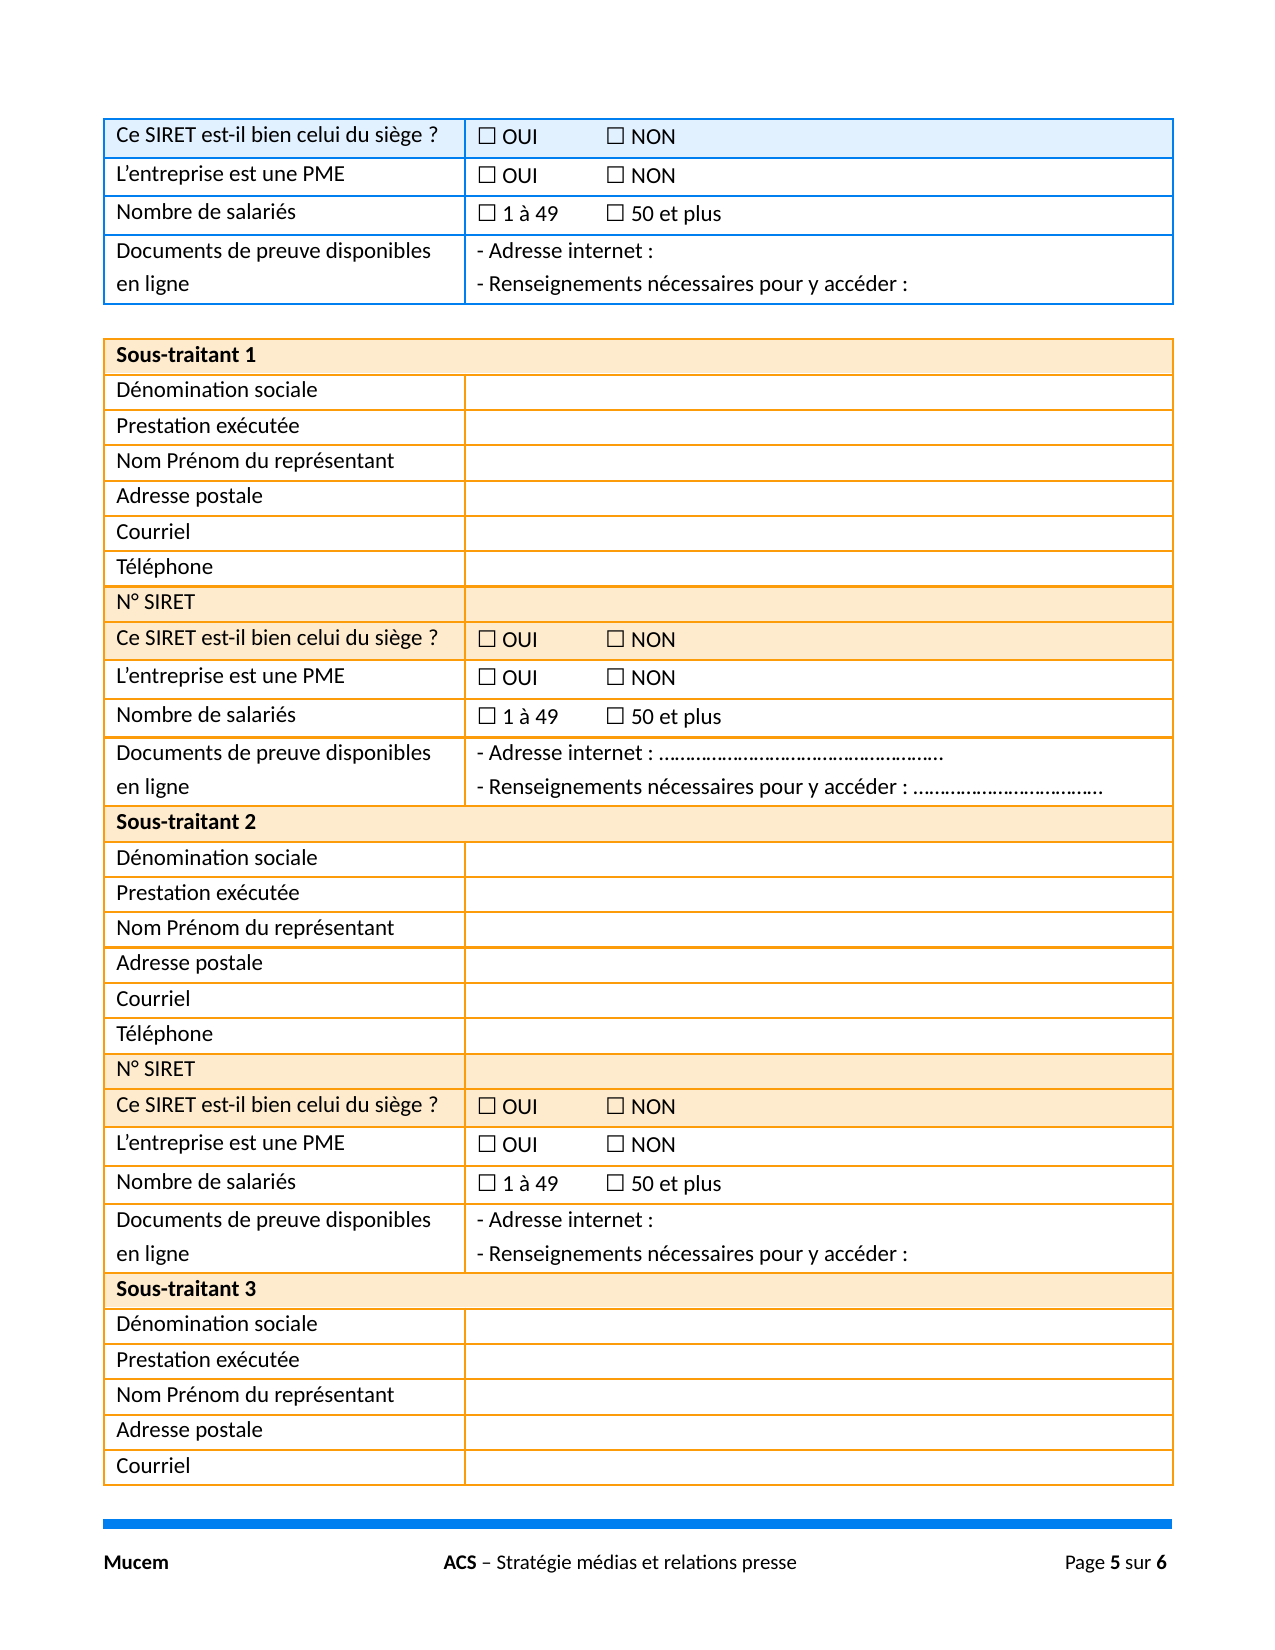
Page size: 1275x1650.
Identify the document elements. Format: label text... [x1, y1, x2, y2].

table_cell Courriel [105, 984, 464, 1017]
table_cell Adresse postale [105, 482, 464, 515]
table_cell Ce SIRET est-il bien celui du siège ? [105, 120, 464, 157]
table_cell [466, 1019, 1172, 1052]
table_cell [466, 1416, 1172, 1449]
table_cell Nom Prénom du représentant [105, 446, 464, 479]
table_cell Nom Prénom du représentant [105, 913, 464, 946]
table_cell - Adresse internet : ……………………………………………… - Renseignements nécessaires pour y accéder : ……………………………… [466, 739, 1172, 805]
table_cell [466, 1205, 1172, 1272]
table_cell Dénomination sociale [105, 843, 464, 876]
table_cell Prestation exécutée [105, 878, 464, 911]
table_cell [466, 1310, 1172, 1343]
table_cell ☐ 1 à 49 ☐ 50 et plus [466, 197, 1172, 234]
table_cell Nombre de salariés [105, 197, 464, 234]
table_cell ☐ 1 à 49 ☐ 50 et plus [466, 1167, 1172, 1203]
table_cell [466, 1451, 1172, 1484]
table_cell [466, 1345, 1172, 1378]
table_cell Nom Prénom du représentant [105, 1380, 464, 1413]
table_cell ☐ OUI ☐ NON [466, 1090, 1172, 1126]
table_cell ☐ OUI ☐ NON [466, 623, 1172, 659]
table_cell [466, 517, 1172, 550]
table_cell [466, 411, 1172, 444]
table_cell [466, 984, 1172, 1017]
table_cell Adresse postale [105, 1416, 464, 1449]
table_cell N° SIRET [105, 588, 464, 621]
table_cell Téléphone [105, 1019, 464, 1052]
table_cell Documents de preuve disponibles en ligne [105, 739, 464, 805]
table_cell Nombre de salariés [105, 700, 464, 736]
table_cell Prestation exécutée [105, 411, 464, 444]
table_header Sous-traitant 1 [105, 340, 1172, 373]
table_cell ☐ OUI ☐ NON [466, 661, 1172, 698]
table_cell Sous-traitant 2 [105, 807, 1172, 841]
table_cell [466, 588, 1172, 621]
table_cell [466, 446, 1172, 479]
table_cell Nombre de salariés [105, 1167, 464, 1203]
table_cell Prestation exécutée [105, 1345, 464, 1378]
table_cell Ce SIRET est-il bien celui du siège ? [105, 623, 464, 659]
table_cell ☐ OUI ☐ NON [466, 1128, 1172, 1165]
table_cell [466, 949, 1172, 982]
table_cell [466, 552, 1172, 585]
table_cell ☐ 1 à 49 ☐ 50 et plus [466, 700, 1172, 736]
table_cell [466, 1380, 1172, 1413]
table_cell [466, 913, 1172, 946]
table_cell L’entreprise est une PME [105, 1128, 464, 1165]
table_cell Téléphone [105, 552, 464, 585]
table_cell L’entreprise est une PME [105, 159, 464, 195]
table_cell N° SIRET [105, 1055, 464, 1088]
table_cell ☐ OUI ☐ NON [466, 120, 1172, 157]
table_cell Courriel [105, 1451, 464, 1484]
table_cell [466, 843, 1172, 876]
table_cell [466, 878, 1172, 911]
table_cell Ce SIRET est-il bien celui du siège ? [105, 1090, 464, 1126]
table_cell [466, 1055, 1172, 1088]
table_cell Dénomination sociale [105, 1310, 464, 1343]
table_cell L’entreprise est une PME [105, 661, 464, 698]
table_cell Dénomination sociale [105, 376, 464, 409]
table_cell Courriel [105, 517, 464, 550]
table_cell [466, 482, 1172, 515]
table_cell Adresse postale [105, 949, 464, 982]
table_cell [105, 1205, 464, 1272]
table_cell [466, 236, 1172, 303]
table_cell [466, 376, 1172, 409]
table_cell Sous-traitant 3 [105, 1274, 1172, 1307]
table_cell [105, 236, 464, 303]
table_cell ☐ OUI ☐ NON [466, 159, 1172, 195]
